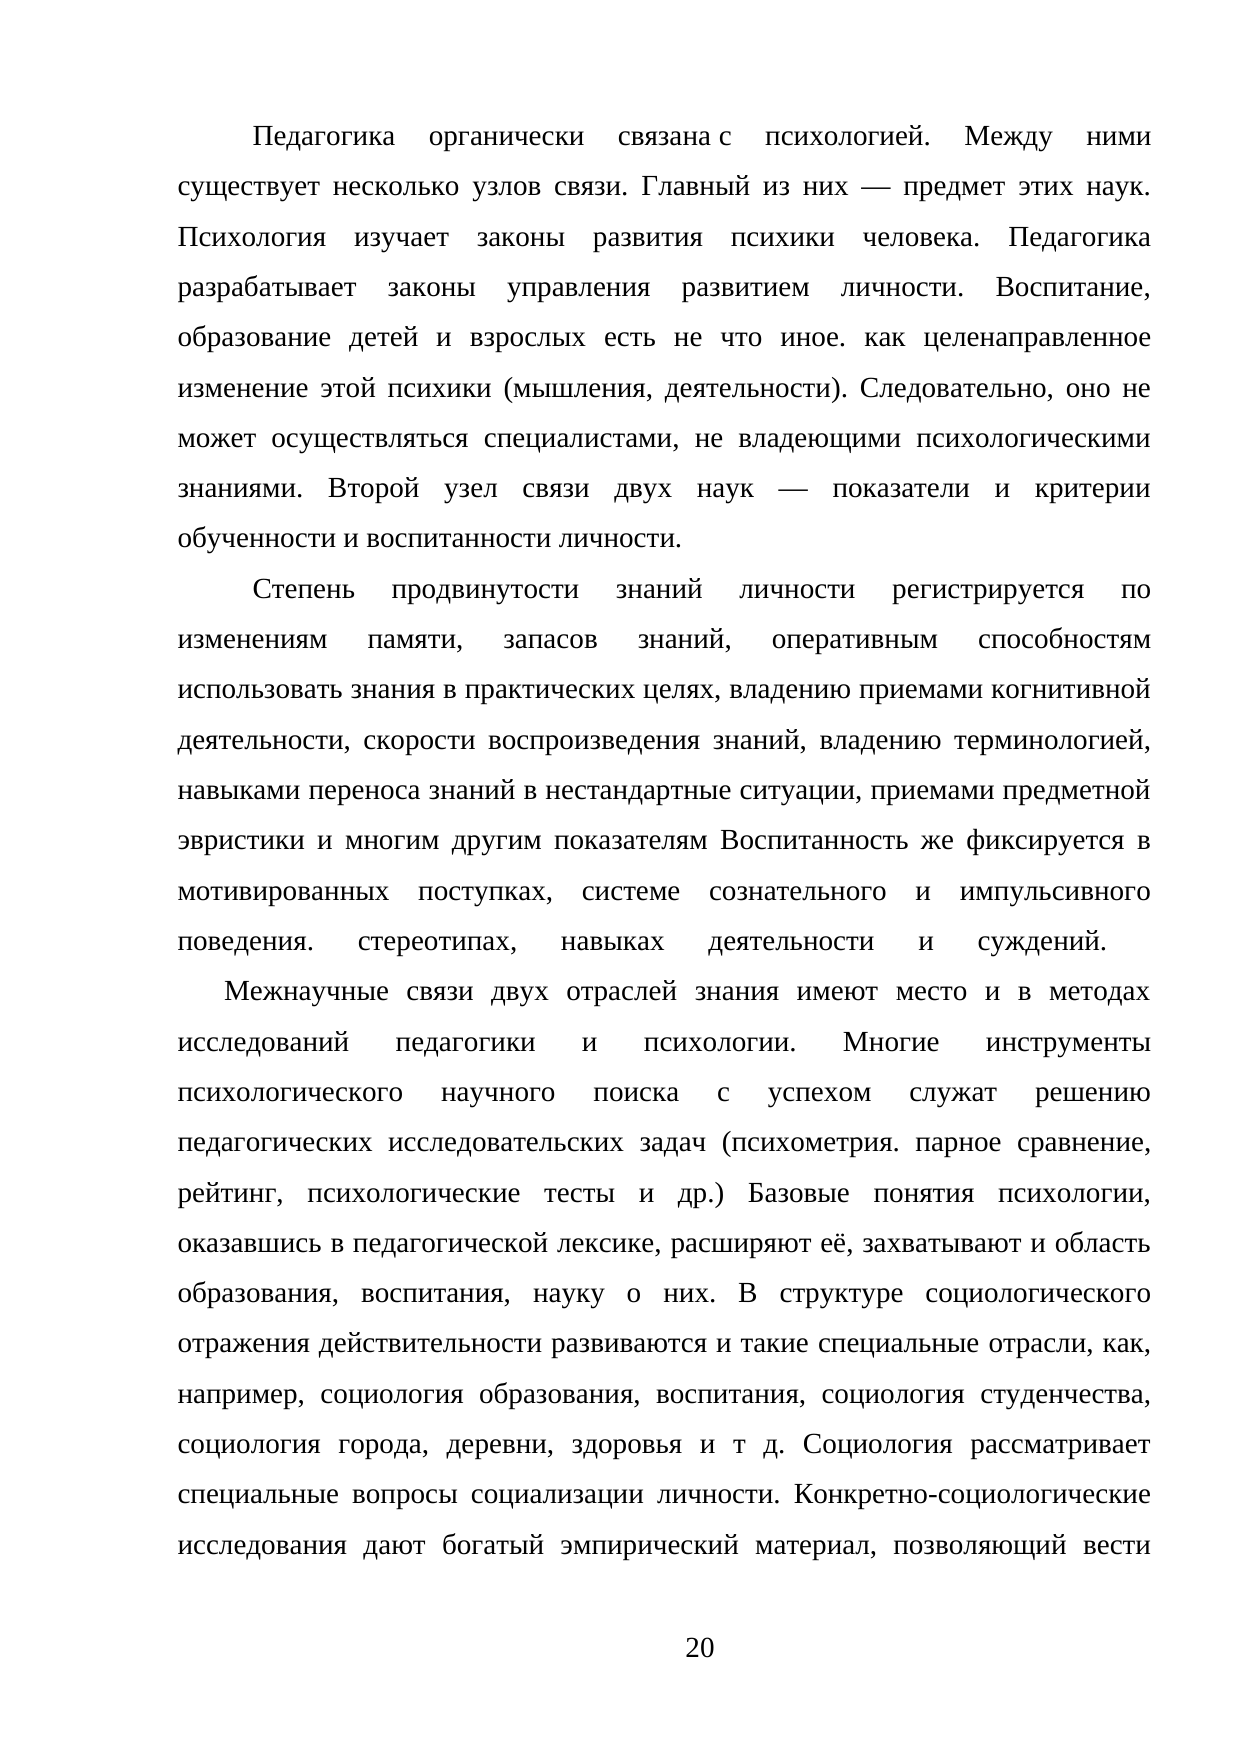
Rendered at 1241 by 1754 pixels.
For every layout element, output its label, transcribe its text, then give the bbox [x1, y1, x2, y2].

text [177, 571, 1152, 1560]
text Педагогика органически связана с психологией. Между ними существует несколько узлов связи. Главный из них — предмет этих наук. Психология изучает законы развития психики человека. Педагогика разрабатывает законы управления развитием личности. Воспитание, образование детей и взрослых есть не что иное. как целенаправленное изменение этой психики (мышления, деятельности). Следовательно, оно не может осуществляться специалистами, не владеющими психологическими знаниями. Второй узел связи двух наук — показатели и критерии обученности и воспитанности личности. [177, 118, 1152, 554]
